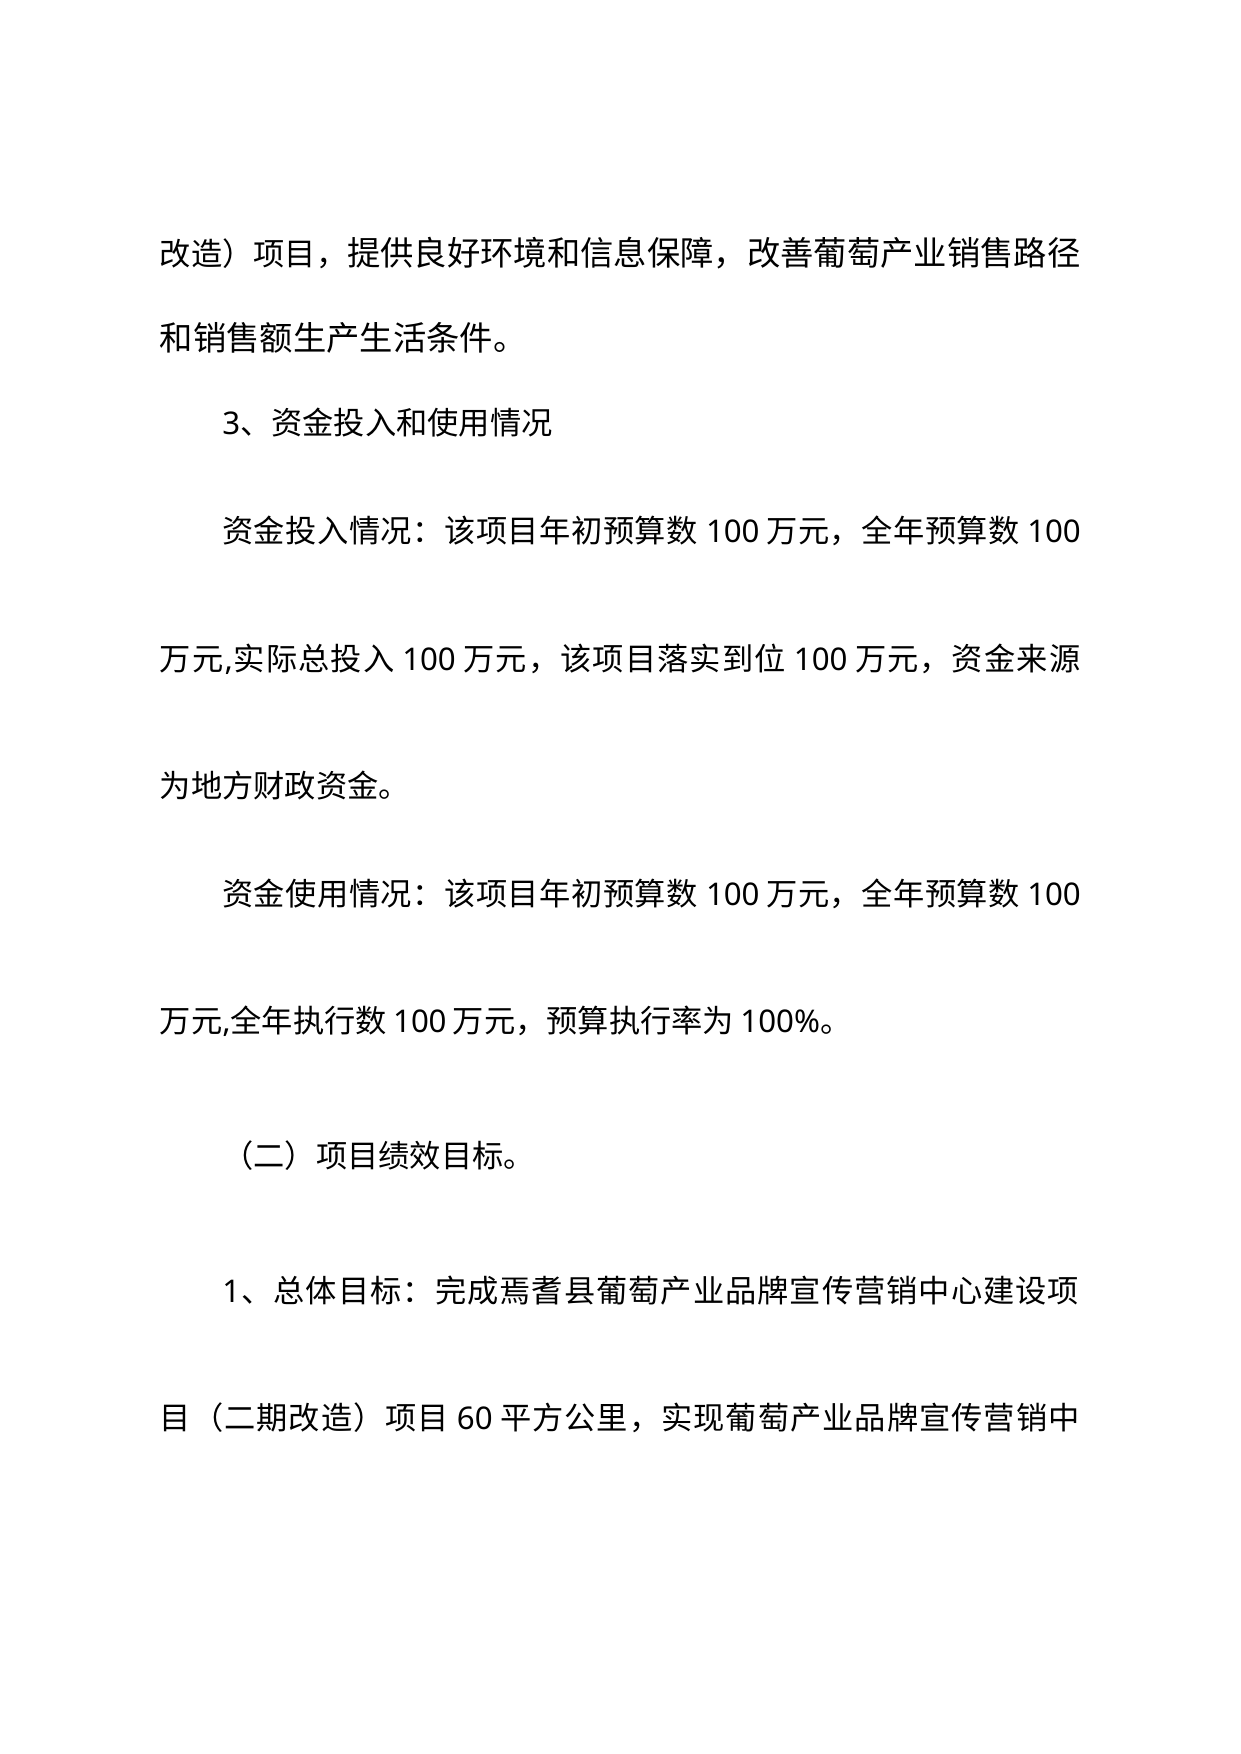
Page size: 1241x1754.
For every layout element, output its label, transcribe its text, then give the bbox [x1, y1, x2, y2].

text 资金使用情况：该项目年初预算数100万元，全年预算数100万元,全年执行数100万元，预算执行率为100%。 [159, 849, 1081, 1062]
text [159, 1246, 1081, 1458]
subtitle （二）项目绩效目标。 [159, 1111, 1081, 1196]
text 资金投入情况：该项目年初预算数100万元，全年预算数100万元,实际总投入100万元，该项目落实到位100万元，资金来源为地方财政资金。 [159, 486, 1081, 826]
text 3、资金投入和使用情况 [159, 379, 1081, 464]
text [159, 209, 1081, 379]
